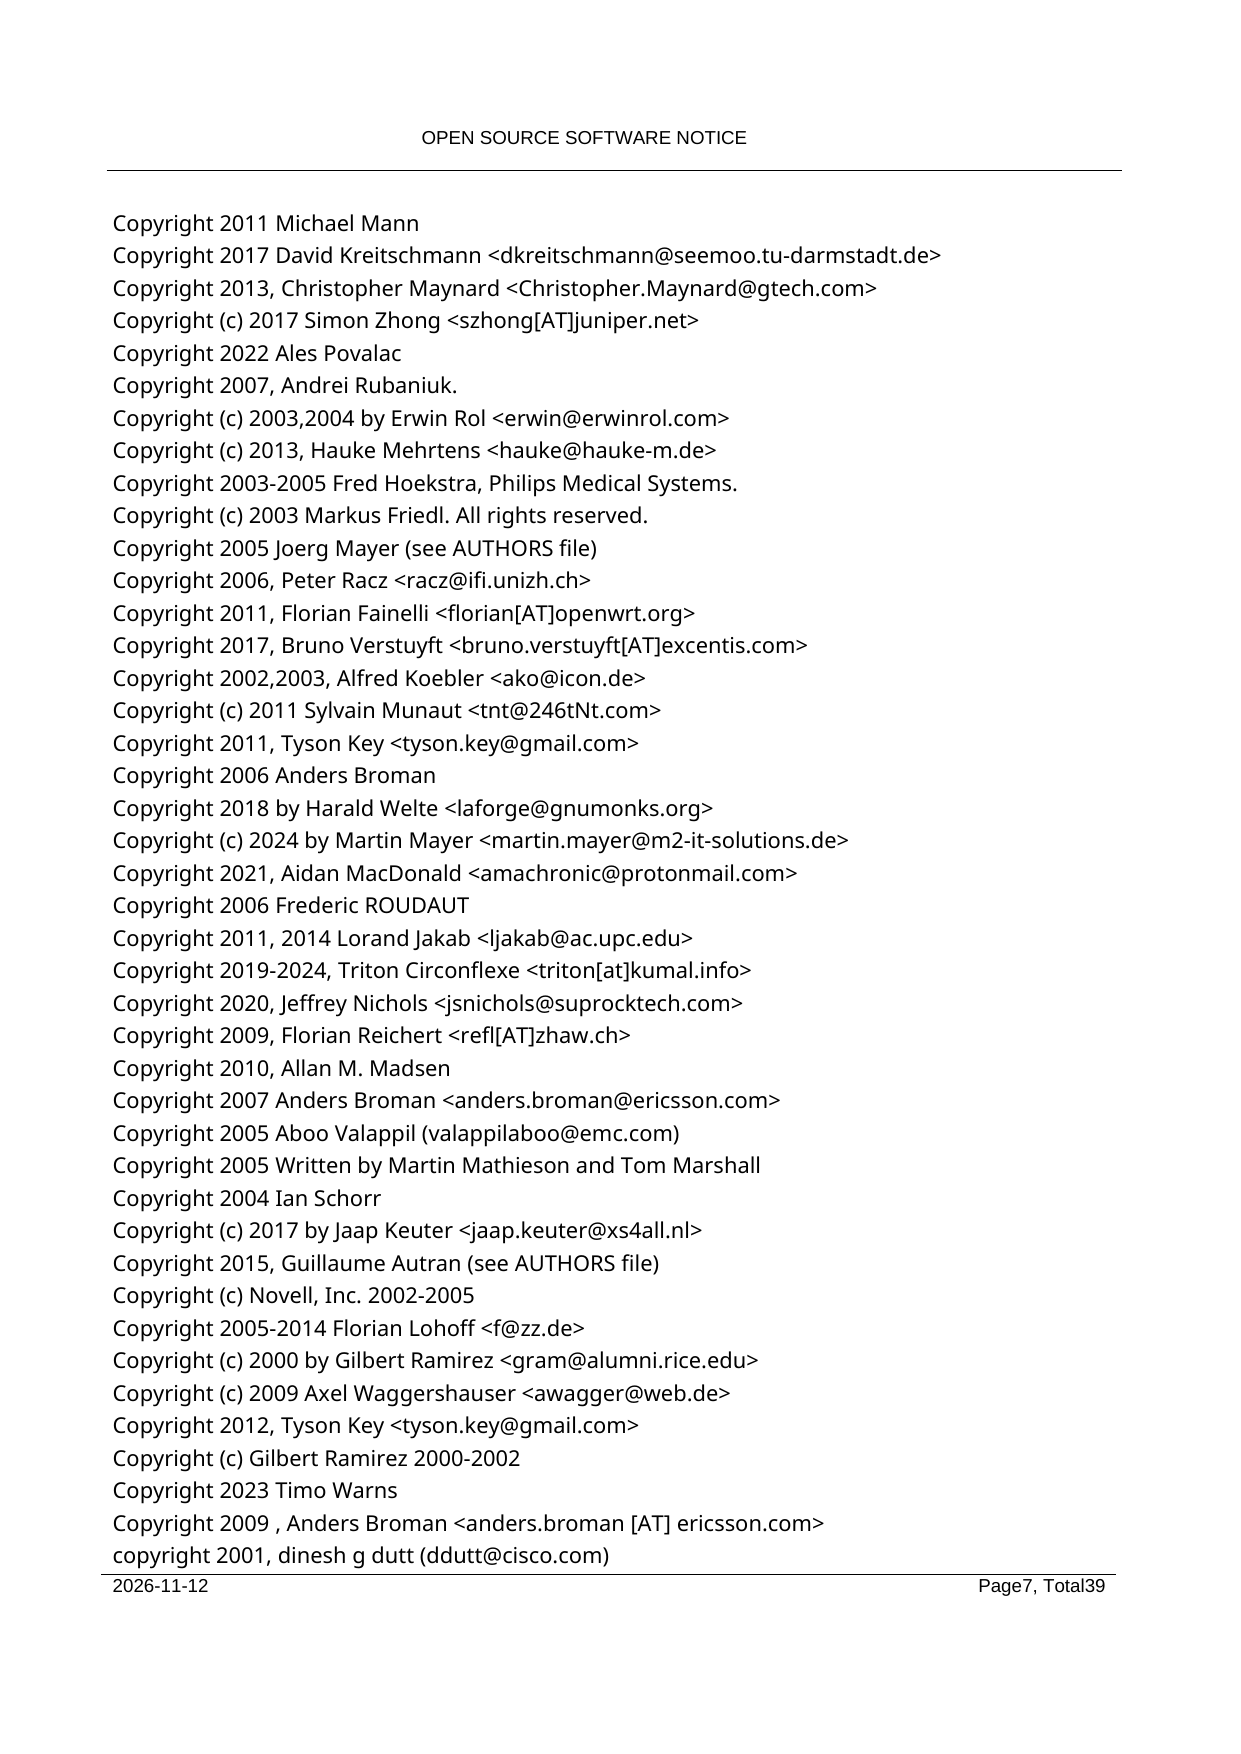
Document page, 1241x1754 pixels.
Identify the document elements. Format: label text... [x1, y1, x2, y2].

text Copyright 2005-2014 Florian Lohoff <f@zz.de> [112, 1311, 1128, 1344]
text Copyright 2013, Christopher Maynard <Christopher.Maynard@gtech.com> [112, 271, 1128, 304]
text Copyright 2019-2024, Triton Circonflexe <triton[at]kumal.info> [112, 954, 1128, 986]
text Copyright 2018 by Harald Welte <laforge@gnumonks.org> [112, 791, 1128, 824]
text Copyright 2005 Written by Martin Mathieson and Tom Marshall [112, 1149, 1128, 1181]
text Copyright 2022 Ales Povalac [112, 336, 1128, 369]
text Copyright 2010, Allan M. Madsen [112, 1051, 1128, 1084]
text Copyright (c) 2024 by Martin Mayer <martin.mayer@m2-it-solutions.de> [112, 824, 1128, 856]
text Copyright 2003-2005 Fred Hoekstra, Philips Medical Systems. [112, 466, 1128, 499]
text Copyright (c) 2017 Simon Zhong <szhong[AT]juniper.net> [112, 304, 1128, 336]
text Copyright (c) 2011 Sylvain Munaut <tnt@246tNt.com> [112, 694, 1128, 726]
text Copyright 2006 Frederic ROUDAUT [112, 889, 1128, 921]
text Copyright 2017 David Kreitschmann <dkreitschmann@seemoo.tu-darmstadt.de> [112, 239, 1128, 271]
text Copyright 2004 Ian Schorr [112, 1181, 1128, 1214]
text Copyright 2007 Anders Broman <anders.broman@ericsson.com> [112, 1084, 1128, 1116]
text Copyright 2007, Andrei Rubaniuk. [112, 369, 1128, 401]
text Copyright (c) Novell, Inc. 2002-2005 [112, 1279, 1128, 1311]
text Copyright 2017, Bruno Verstuyft <bruno.verstuyft[AT]excentis.com> [112, 629, 1128, 661]
text Copyright 2015, Guillaume Autran (see AUTHORS file) [112, 1246, 1128, 1279]
text Copyright 2011 Michael Mann [112, 206, 1128, 239]
text Copyright (c) 2009 Axel Waggershauser <awagger@web.de> [112, 1376, 1128, 1409]
text Copyright 2005 Joerg Mayer (see AUTHORS file) [112, 531, 1128, 564]
text Copyright 2011, 2014 Lorand Jakab <ljakab@ac.upc.edu> [112, 921, 1128, 954]
text Copyright 2011, Tyson Key <tyson.key@gmail.com> [112, 726, 1128, 759]
text Copyright 2009, Florian Reichert <refl[AT]zhaw.ch> [112, 1019, 1128, 1051]
text Copyright 2005 Aboo Valappil (valappilaboo@emc.com) [112, 1116, 1128, 1149]
text Copyright (c) Gilbert Ramirez 2000-2002 [112, 1441, 1128, 1474]
text Copyright 2011, Florian Fainelli <florian[AT]openwrt.org> [112, 596, 1128, 629]
text Copyright (c) 2013, Hauke Mehrtens <hauke@hauke-m.de> [112, 434, 1128, 466]
text Copyright 2009 , Anders Broman <anders.broman [AT] ericsson.com> [112, 1506, 1128, 1539]
text Copyright 2023 Timo Warns [112, 1474, 1128, 1506]
text Copyright 2012, Tyson Key <tyson.key@gmail.com> [112, 1409, 1128, 1441]
text Copyright (c) 2003,2004 by Erwin Rol <erwin@erwinrol.com> [112, 401, 1128, 434]
text Copyright (c) 2003 Markus Friedl. All rights reserved. [112, 499, 1128, 531]
text Copyright 2006 Anders Broman [112, 759, 1128, 791]
text Copyright 2002,2003, Alfred Koebler <ako@icon.de> [112, 661, 1128, 694]
text Copyright 2020, Jeffrey Nichols <jsnichols@suprocktech.com> [112, 986, 1128, 1019]
text Copyright 2021, Aidan MacDonald <amachronic@protonmail.com> [112, 856, 1128, 889]
text Copyright (c) 2000 by Gilbert Ramirez <gram@alumni.rice.edu> [112, 1344, 1128, 1376]
text Copyright (c) 2017 by Jaap Keuter <jaap.keuter@xs4all.nl> [112, 1214, 1128, 1246]
text Copyright 2006, Peter Racz <racz@ifi.unizh.ch> [112, 564, 1128, 596]
text copyright 2001, dinesh g dutt (ddutt@cisco.com) [112, 1539, 1128, 1571]
